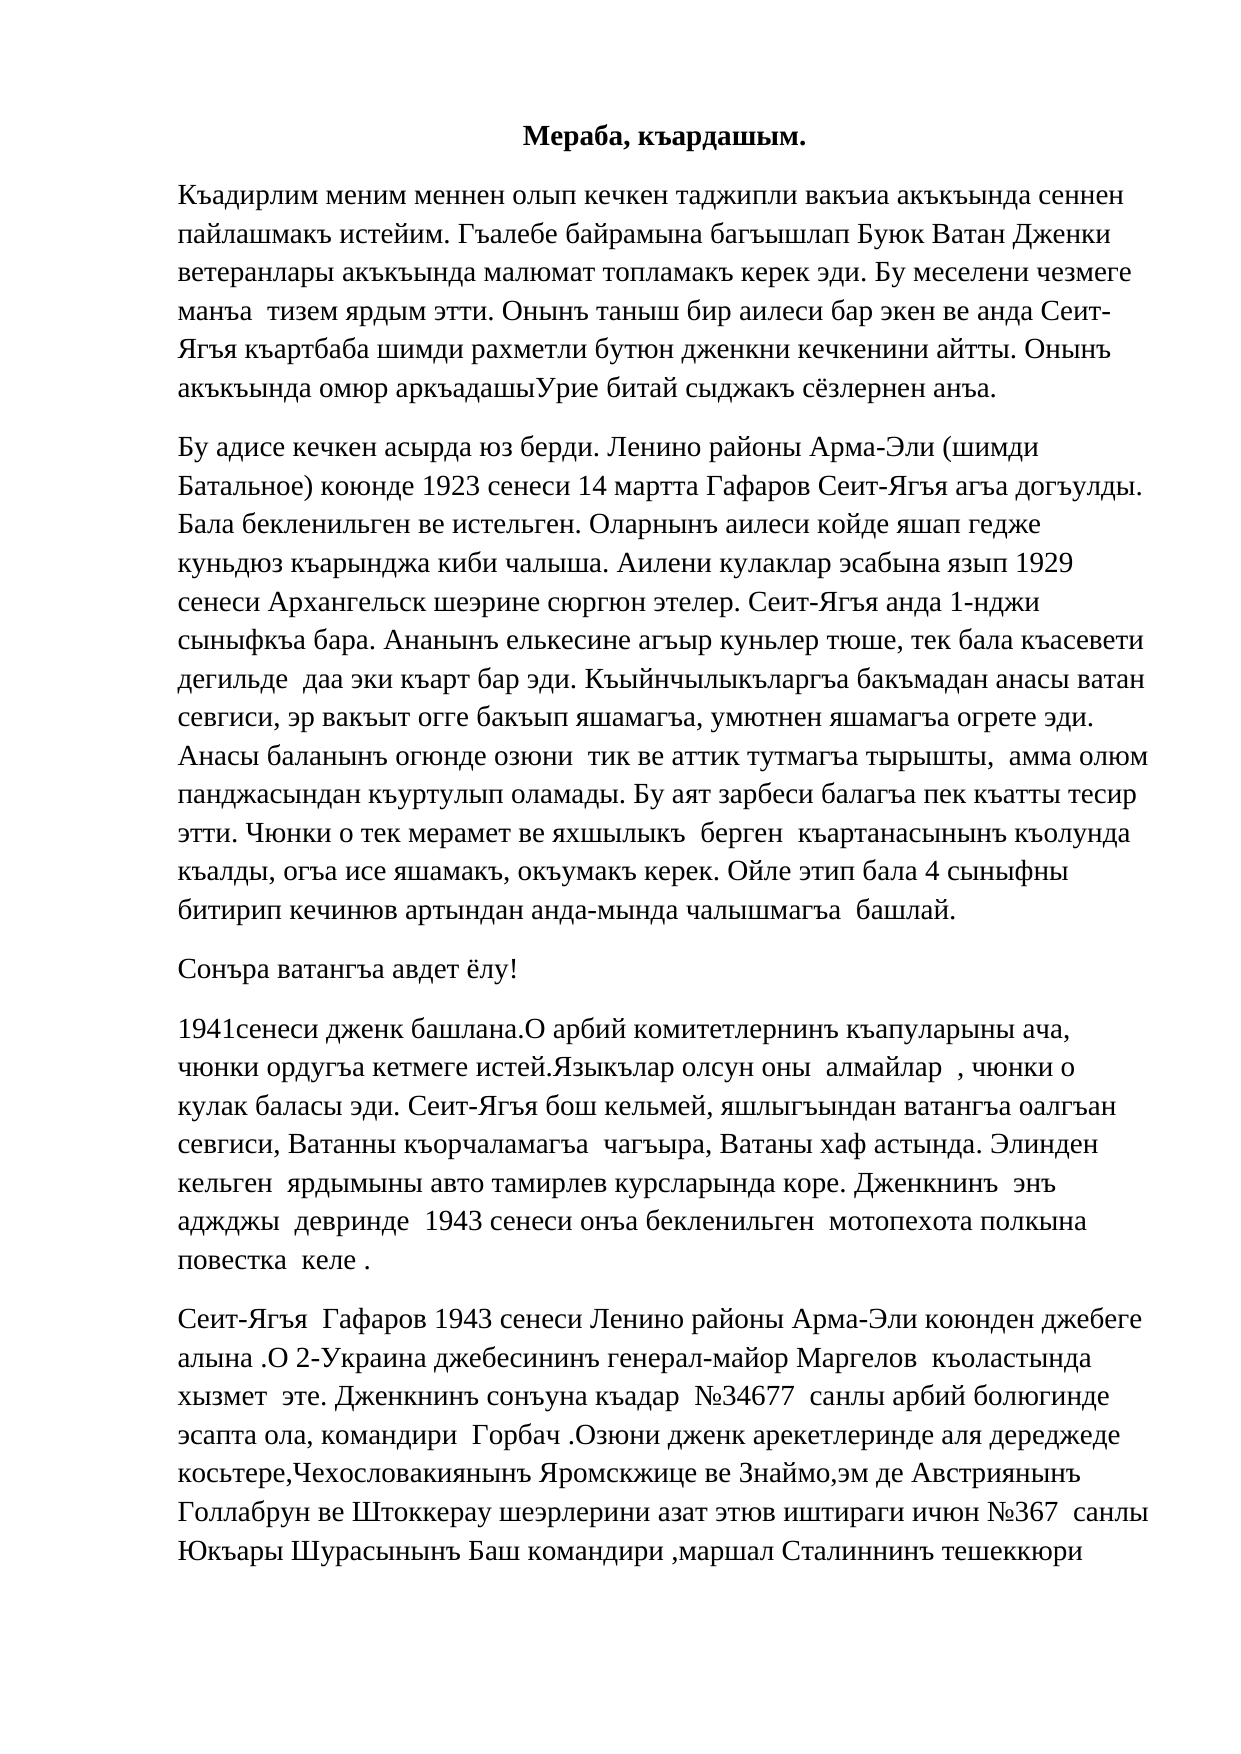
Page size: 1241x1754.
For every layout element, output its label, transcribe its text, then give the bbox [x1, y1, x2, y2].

text Къадирлим меним меннен олып кечкен таджипли вакъиа акъкъында сеннен пайлашмакъ истейим. Гъалебе байрамына багъышлап Буюк Ватан Дженки ветеранлары акъкъында малюмат топламакъ керек эди. Бу меселени чезмеге манъа тизем ярдым этти. Онынъ таныш бир аилеси бар экен ве анда Сеит-Ягъя къартбаба шимди рахметли бутюн дженкни кечкенини айтты. Онынъ акъкъында омюр аркъадашыУрие битай сыджакъ сёзлернен анъа. [177, 177, 1152, 404]
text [177, 1301, 1152, 1566]
text Бу адисе кечкен асырда юз берди. Ленино районы Арма-Эли (шимди Батальное) коюнде 1923 сенеси 14 мартта Гафаров Сеит-Ягъя агъа догъулды. Бала бекленильген ве истельген. Оларнынъ аилеси койде яшап гедже куньдюз къарынджа киби чалыша. Аилени кулаклар эсабына язып 1929 сенеси Архангельск шеэрине сюргюн этелер. Сеит-Ягъя анда 1-нджи сыныфкъа бара. Ананынъ елькесине агъыр куньлер тюше, тек бала къасевети дегильде даа эки къарт бар эди. Къыйнчылыкъларгъа бакъмадан анасы ватан севгиси, эр вакъыт огге бакъып яшамагъа, умютнен яшамагъа огрете эди. Анасы баланынъ огюнде озюни тик ве аттик тутмагъа тырышты, амма олюм панджасындан къуртулып оламады. Бу аят зарбеси балагъа пек къатты тесир этти. Чюнки о тек мерамет ве яхшылыкъ берген къартанасынынъ къолунда къалды, огъа исе яшамакъ, окъумакъ керек. Ойле этип бала 4 сыныфны битирип кечинюв артындан анда-мында чалышмагъа башлай. [177, 429, 1152, 926]
text 1941сенеси дженк башлана.О арбий комитетлернинъ къапуларыны ача, чюнки ордугъа кетмеге истей.Языкълар олсун оны алмайлар , чюнки о кулак баласы эди. Сеит-Ягъя бош кельмей, яшлыгъындан ватангъа оалгъан севгиси, Ватанны къорчаламагъа чагъыра, Ватаны хаф астында. Элинден кельген ярдымыны авто тамирлев курсларында коре. Дженкнинъ энъ аджджы девринде 1943 сенеси онъа бекленильген мотопехота полкына повестка келе . [177, 1011, 1152, 1276]
text Сонъра ватангъа авдет ёлу! [177, 951, 1152, 985]
text Мераба, къардашым. [177, 118, 1152, 152]
